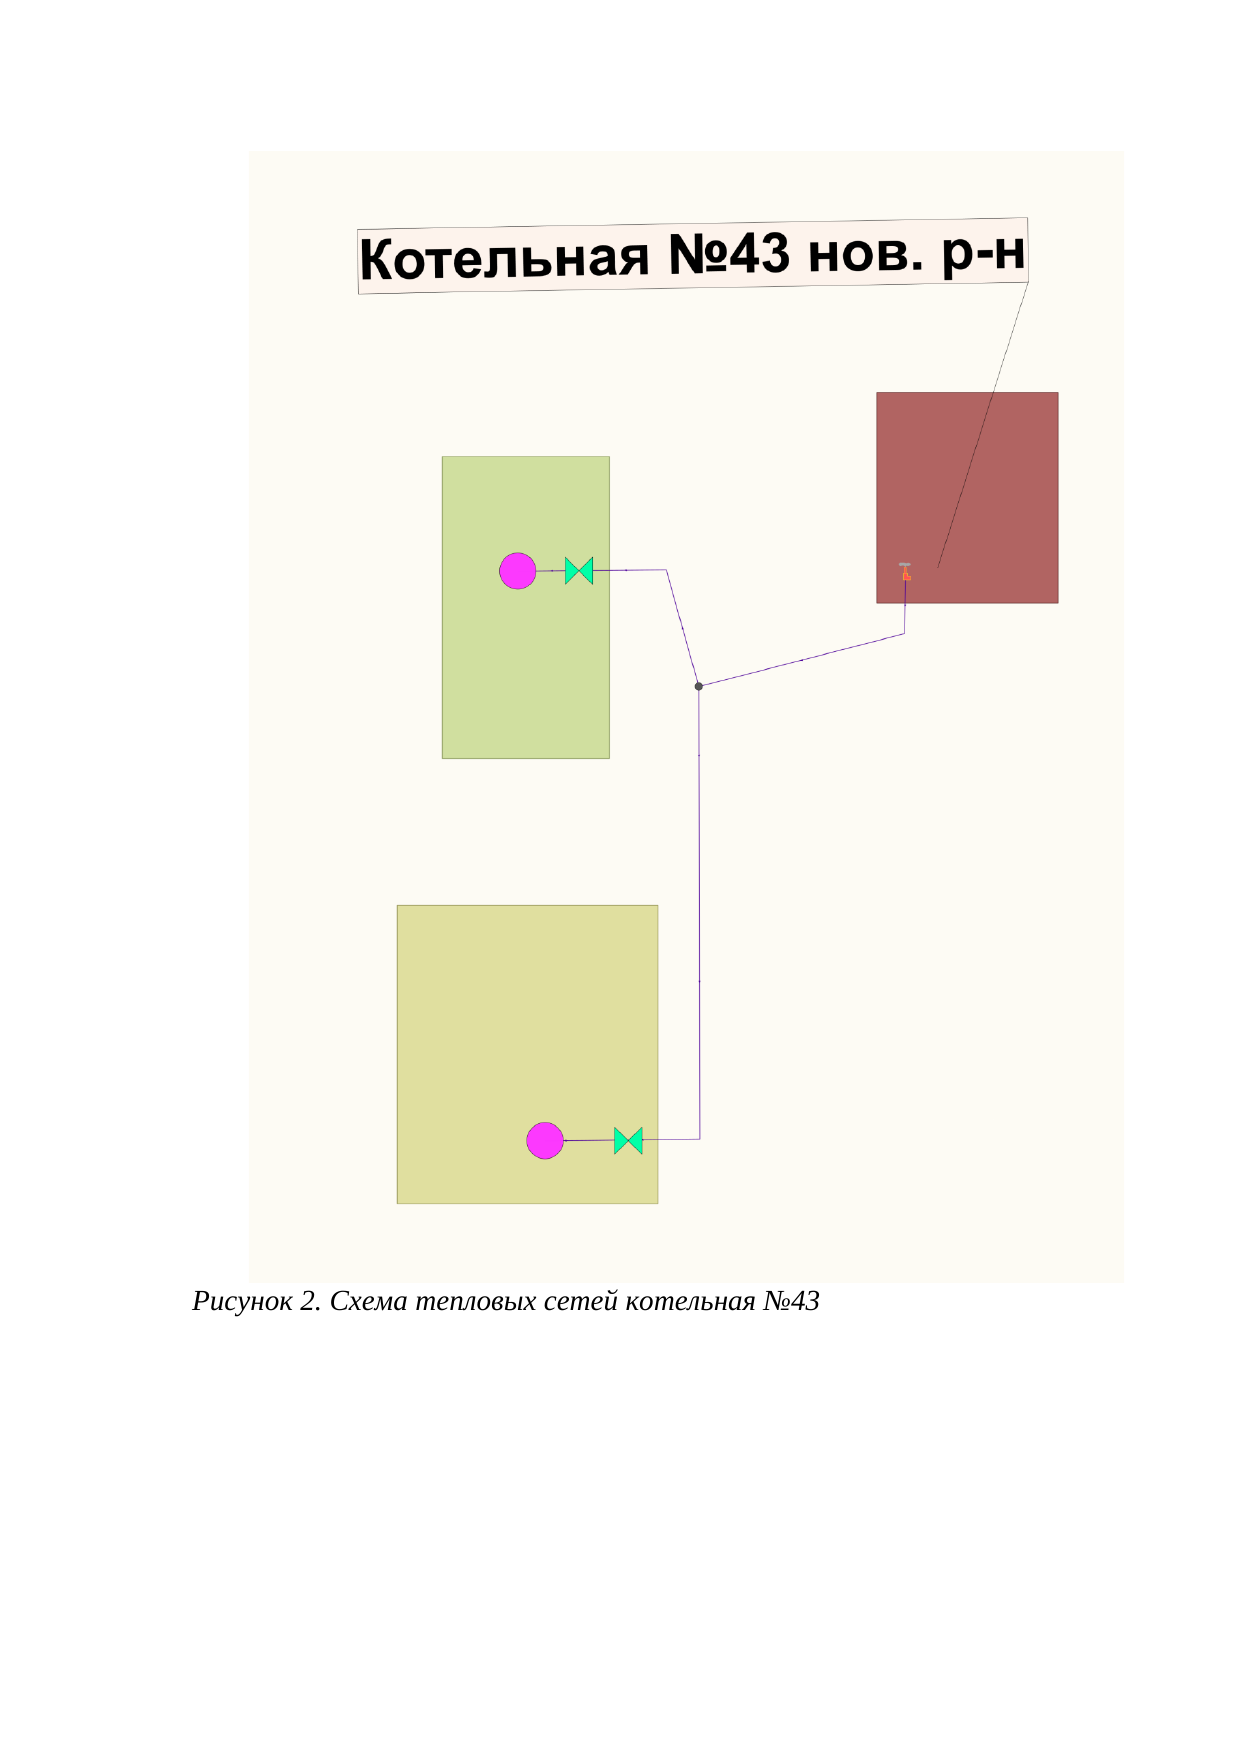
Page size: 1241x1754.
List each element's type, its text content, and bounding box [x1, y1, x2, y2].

picture [248, 151, 1125, 1283]
text Рисунок 2. Схема тепловых сетей котельная №43 [118, 1283, 1181, 1317]
